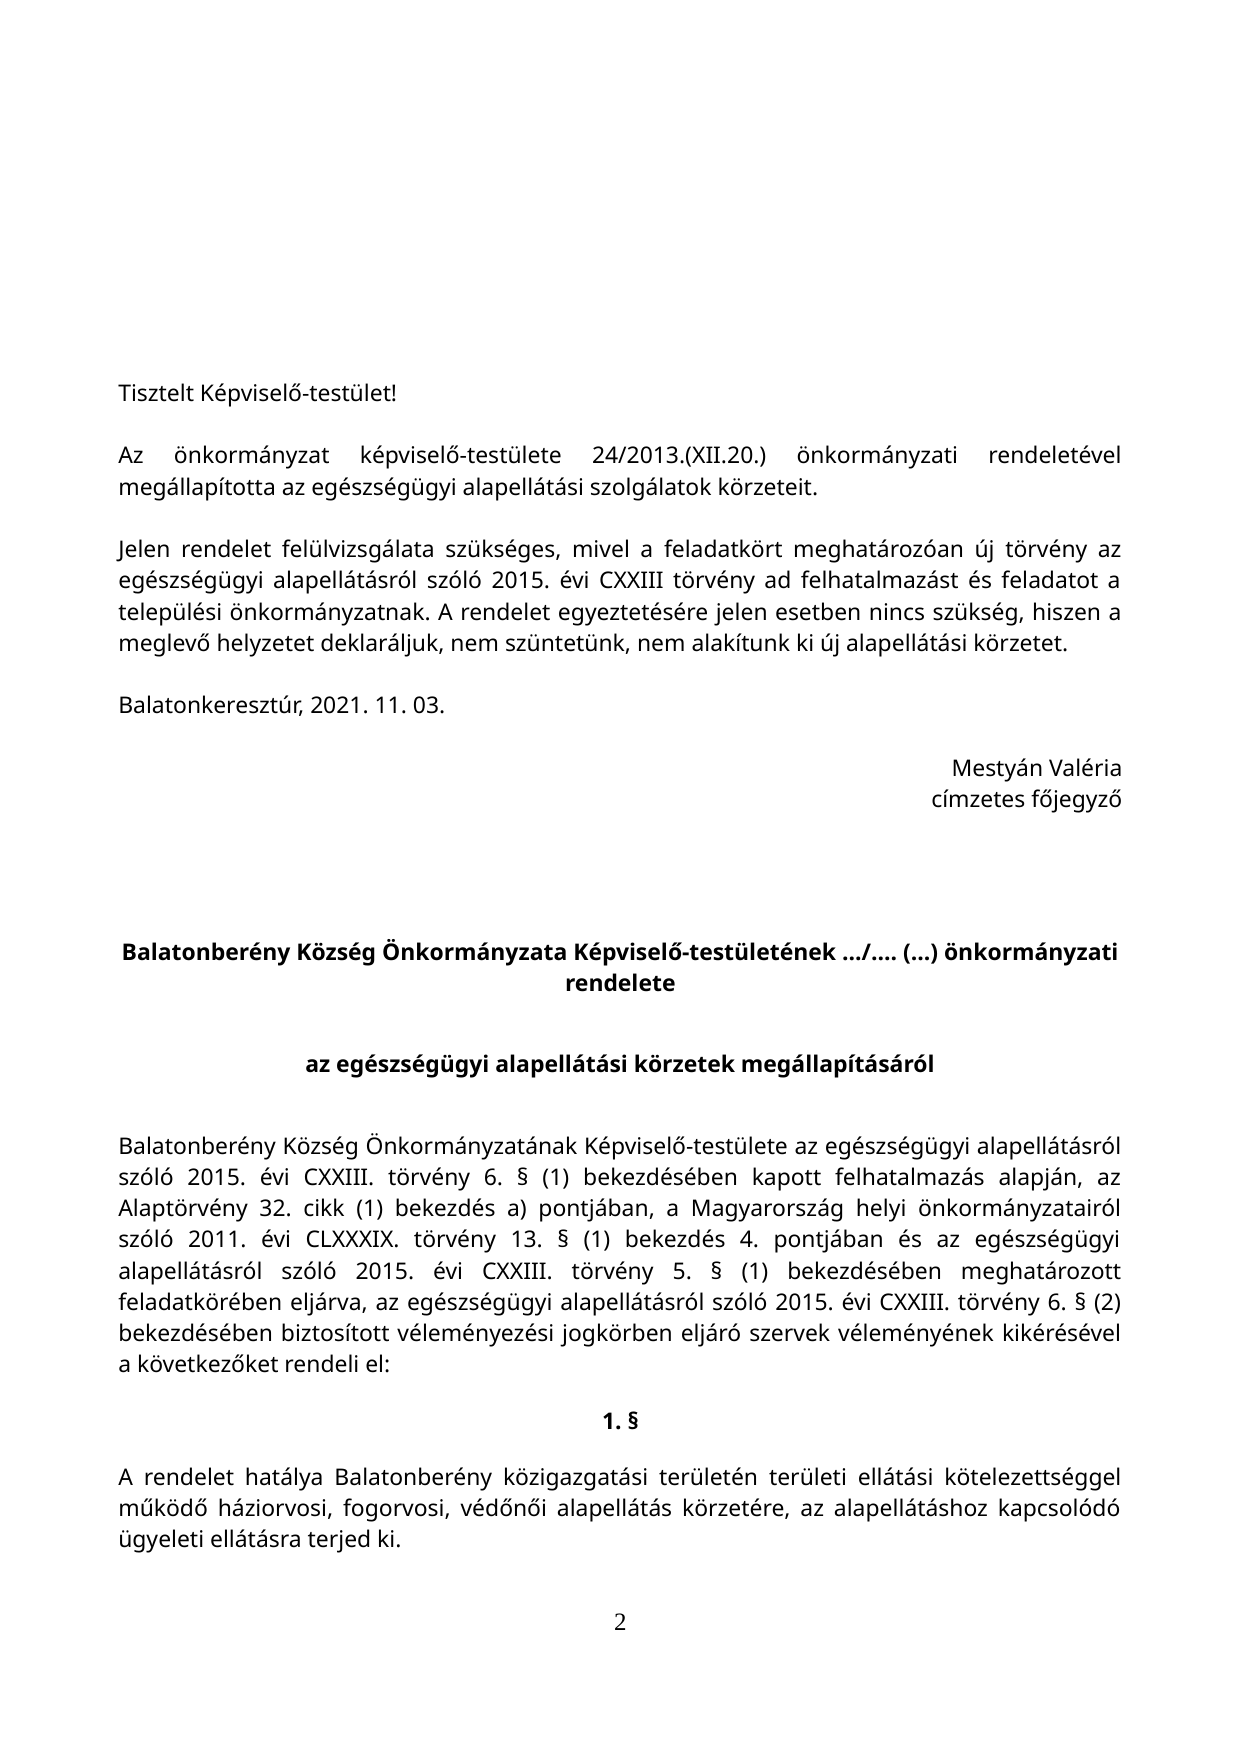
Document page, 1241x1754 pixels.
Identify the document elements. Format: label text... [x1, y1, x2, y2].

text A rendelet hatálya Balatonberény közigazgatási területén területi ellátási kötelezettséggel működő háziorvosi, fogorvosi, védőnői alapellátás körzetére, az alapellátáshoz kapcsolódó ügyeleti ellátásra terjed ki. [118, 1461, 1122, 1555]
text Balatonkeresztúr, 2021. 11. 03. [118, 689, 1122, 721]
text Az önkormányzat képviselő-testülete 24/2013.(XII.20.) önkormányzati rendeletével megállapította az egészségügyi alapellátási szolgálatok körzeteit. [118, 439, 1122, 502]
text az egészségügyi alapellátási körzetek megállapításáról [118, 1048, 1122, 1080]
text 1. § [118, 1405, 1122, 1436]
text Balatonberény Község Önkormányzatának Képviselő-testülete az egészségügyi alapellátásról szóló 2015. évi CXXIII. törvény 6. § (1) bekezdésében kapott felhatalmazás alapján, az Alaptörvény 32. cikk (1) bekezdés a) pontjában, a Magyarország helyi önkormányzatairól szóló 2011. évi CLXXXIX. törvény 13. § (1) bekezdés 4. pontjában és az egészségügyi alapellátásról szóló 2015. évi CXXIII. törvény 5. § (1) bekezdésében meghatározott feladatkörében eljárva, az egészségügyi alapellátásról szóló 2015. évi CXXIII. törvény 6. § (2) bekezdésében biztosított véleményezési jogkörben eljáró szervek véleményének kikérésével a következőket rendeli el: [118, 1130, 1122, 1380]
text Jelen rendelet felülvizsgálata szükséges, mivel a feladatkört meghatározóan új törvény az egészségügyi alapellátásról szóló 2015. évi CXXIII törvény ad felhatalmazást és feladatot a települési önkormányzatnak. A rendelet egyeztetésére jelen esetben nincs szükség, hiszen a meglevő helyzetet deklaráljuk, nem szüntetünk, nem alakítunk ki új alapellátási körzetet. [118, 533, 1122, 658]
text Balatonberény Község Önkormányzata Képviselő-testületének .../.... (...) önkormányzati rendelete [118, 936, 1122, 998]
text Mestyán Valéria [118, 752, 1122, 783]
text Tisztelt Képviselő-testület! [118, 377, 1122, 408]
text címzetes főjegyző [118, 783, 1122, 814]
